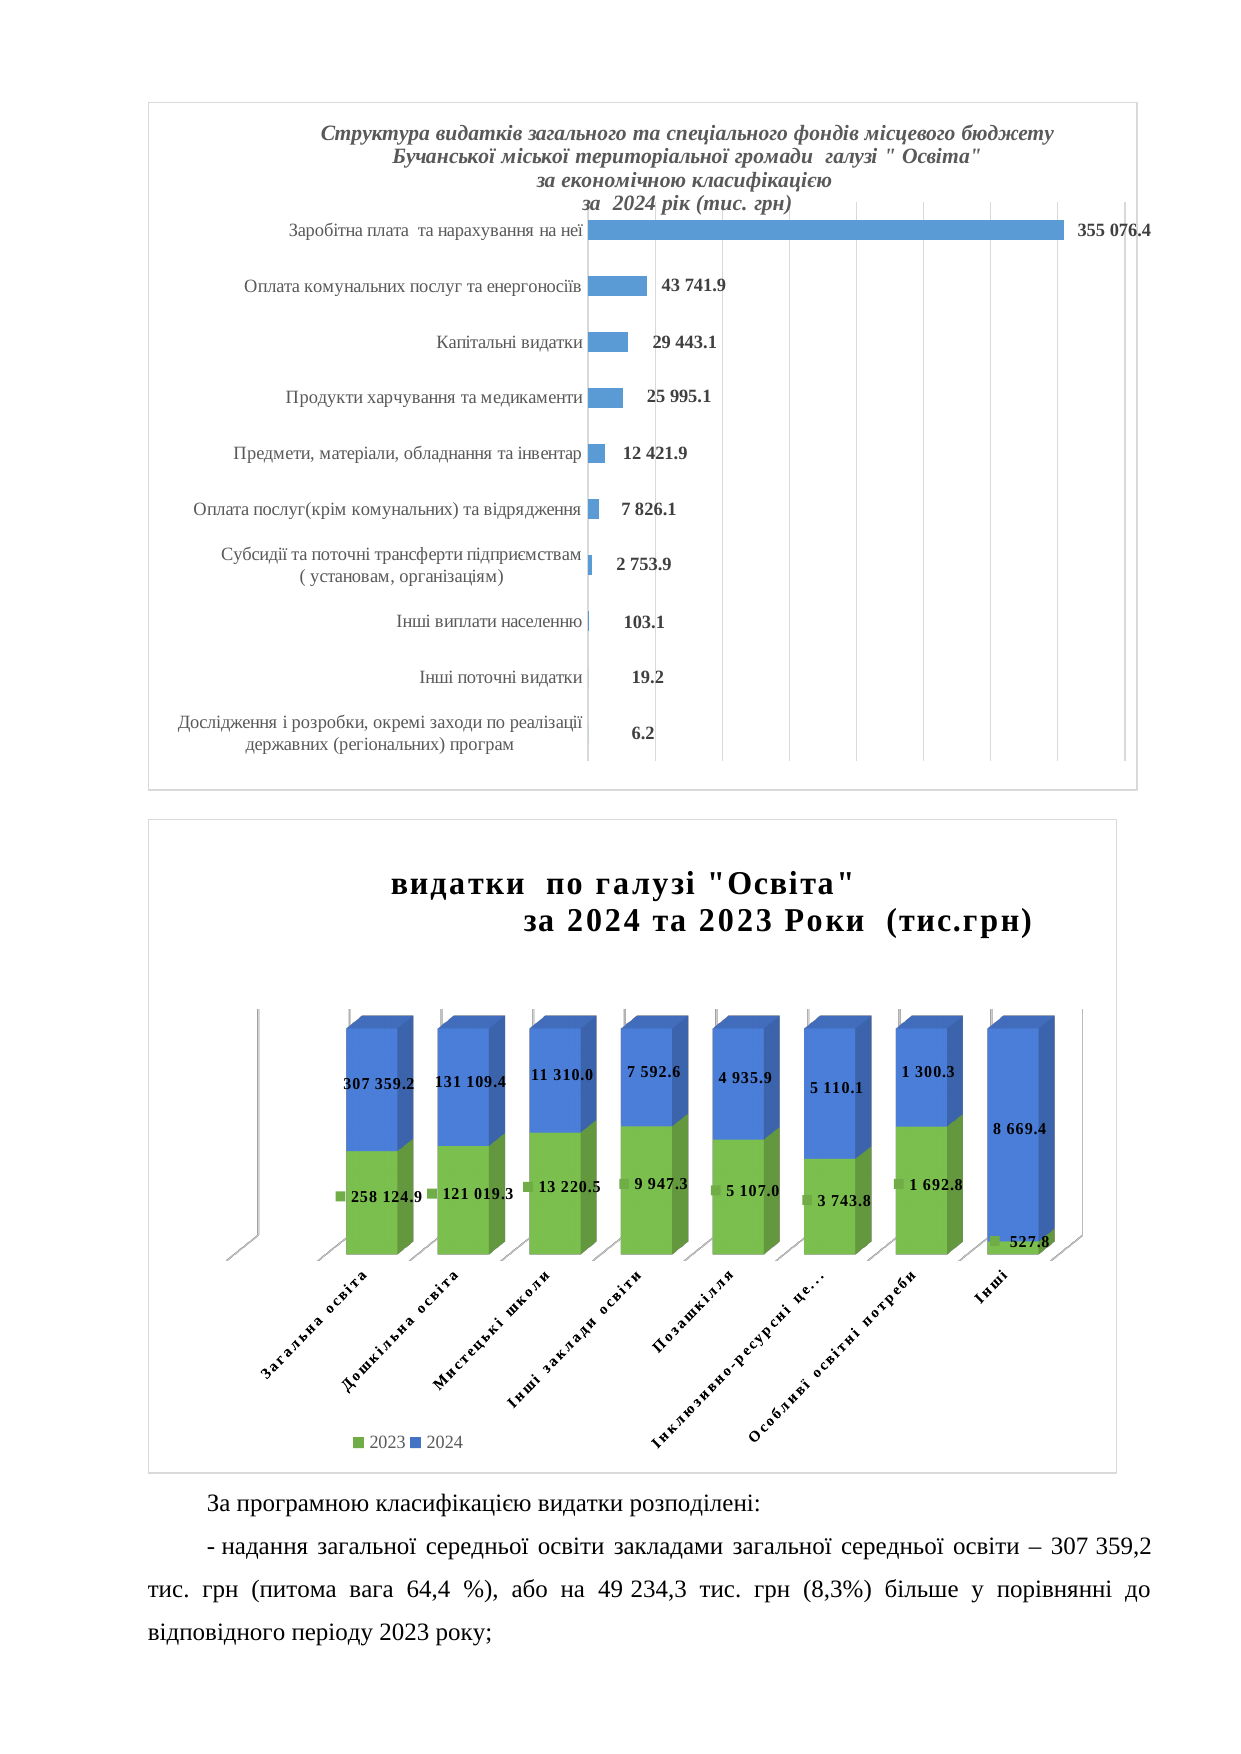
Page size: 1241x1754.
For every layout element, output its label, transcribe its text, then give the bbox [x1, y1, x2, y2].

list надання загальної середньої освіти закладами загальної середньої освіти – 307 359,2 тис. грн (питома вага 64,4 %), або на 49 234,3 тис. грн (8,3%) більше у порівнянні до відповідного періоду 2023 року; [148, 1531, 1152, 1646]
text За програмною класифікацією видатки розподілені: [148, 1488, 1152, 1517]
